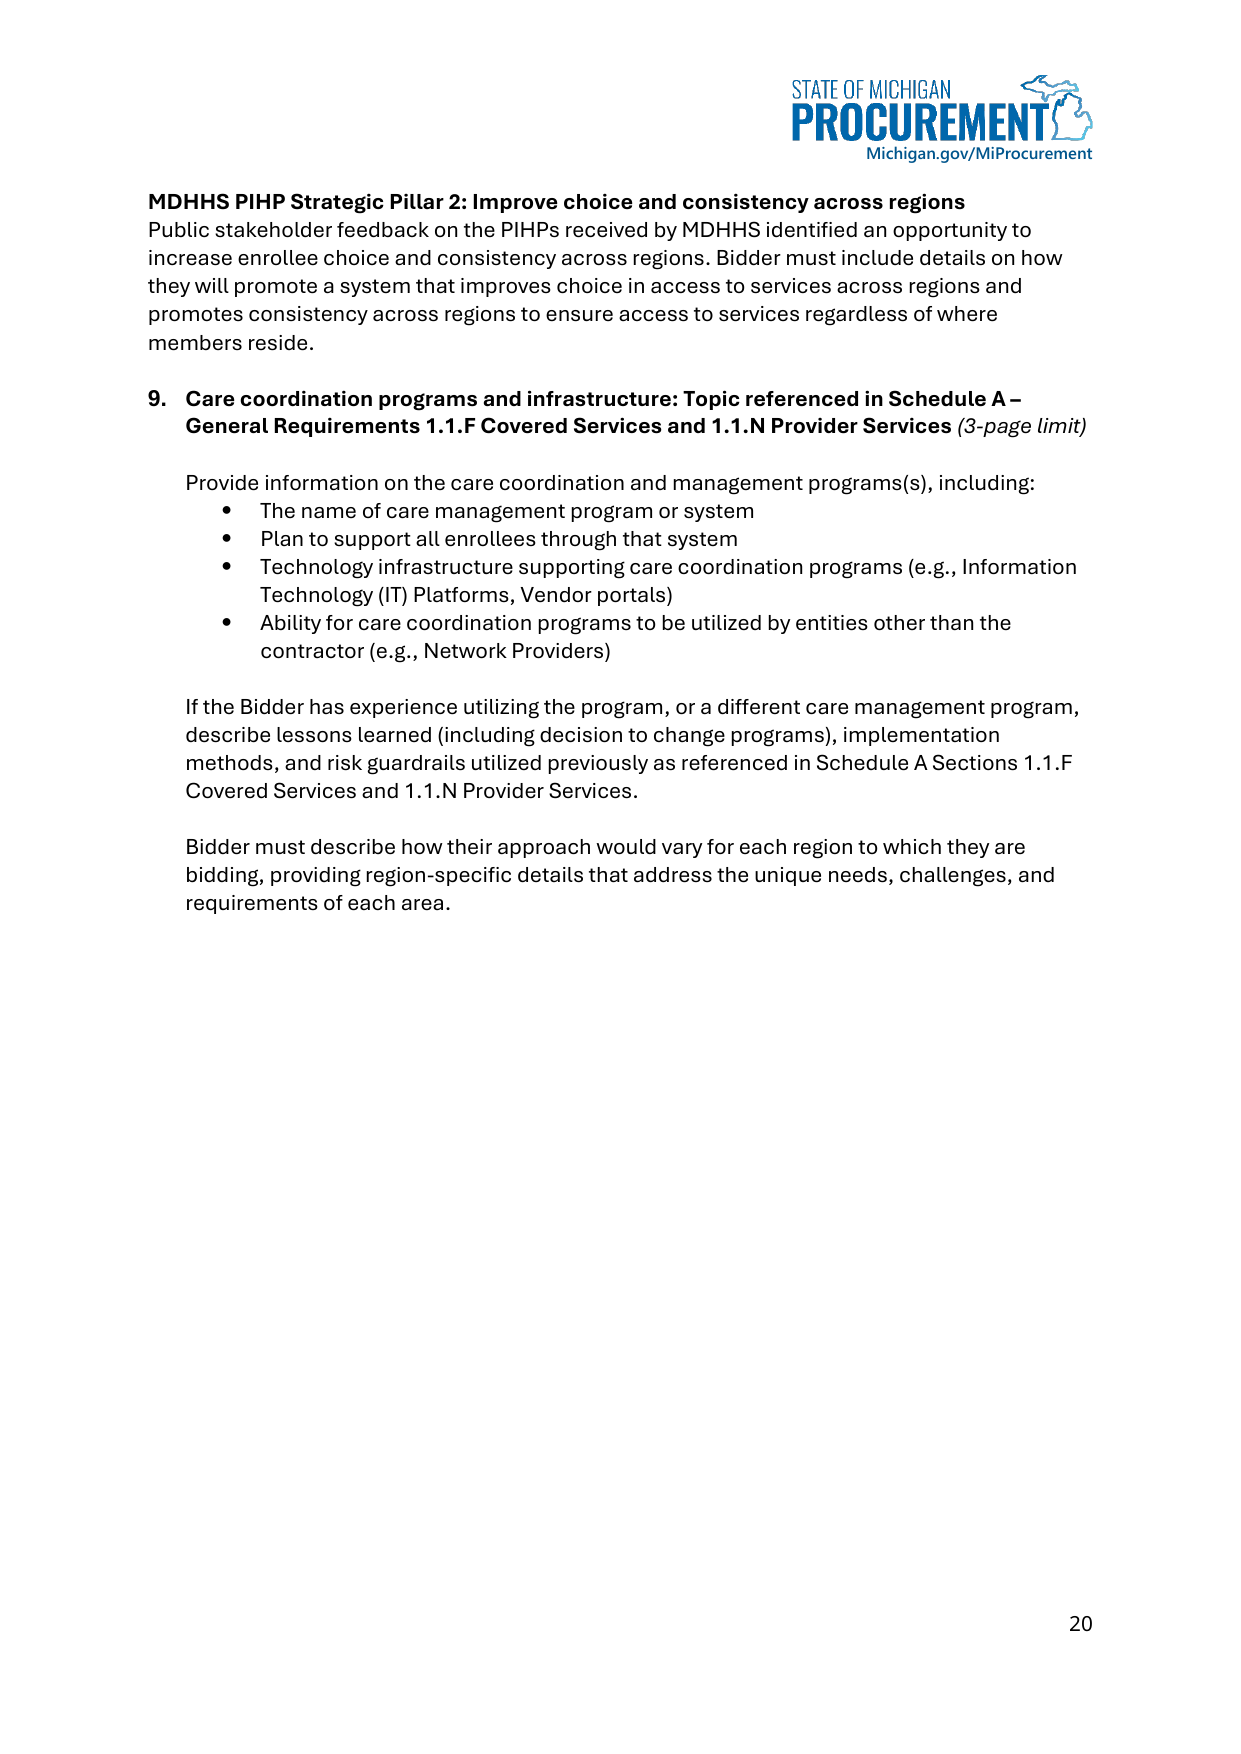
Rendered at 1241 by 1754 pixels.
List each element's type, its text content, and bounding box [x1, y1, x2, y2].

list Ability for care coordination programs to be utilized by entities other than the contractor (e.g., Network Providers) [223, 608, 1093, 664]
list Plan to support all enrollees through that system [223, 524, 1093, 552]
text Public stakeholder feedback on the PIHPs received by MDHHS identified an opportunity to increase enrollee choice and consistency across regions. Bidder must include details on how they will promote a system that improves choice in access to services across regions and promotes consistency across regions to ensure access to services regardless of where members reside. [148, 216, 1093, 356]
list The name of care management program or system [223, 496, 1093, 524]
picture [792, 75, 1093, 141]
list Bidder must describe how their approach would vary for each region to which they are bidding, providing region-specific details that address the unique needs, challenges, and requirements of each area. [185, 833, 1093, 917]
list Care coordination programs and infrastructure: Topic referenced in Schedule A – General Requirements 1.1.F Covered Services and 1.1.N Provider Services (3-page limit) [148, 384, 1093, 440]
list Technology infrastructure supporting care coordination programs (e.g., Information Technology (IT) Platforms, Vendor portals) [223, 552, 1093, 608]
list Provide information on the care coordination and management programs(s), including: [185, 468, 1093, 496]
list If the Bidder has experience utilizing the program, or a different care management program, describe lessons learned (including decision to change programs), implementation methods, and risk guardrails utilized previously as referenced in Schedule A Sections 1.1.F Covered Services and 1.1.N Provider Services. [185, 693, 1093, 805]
text MDHHS PIHP Strategic Pillar 2: Improve choice and consistency across regions [148, 188, 1093, 216]
